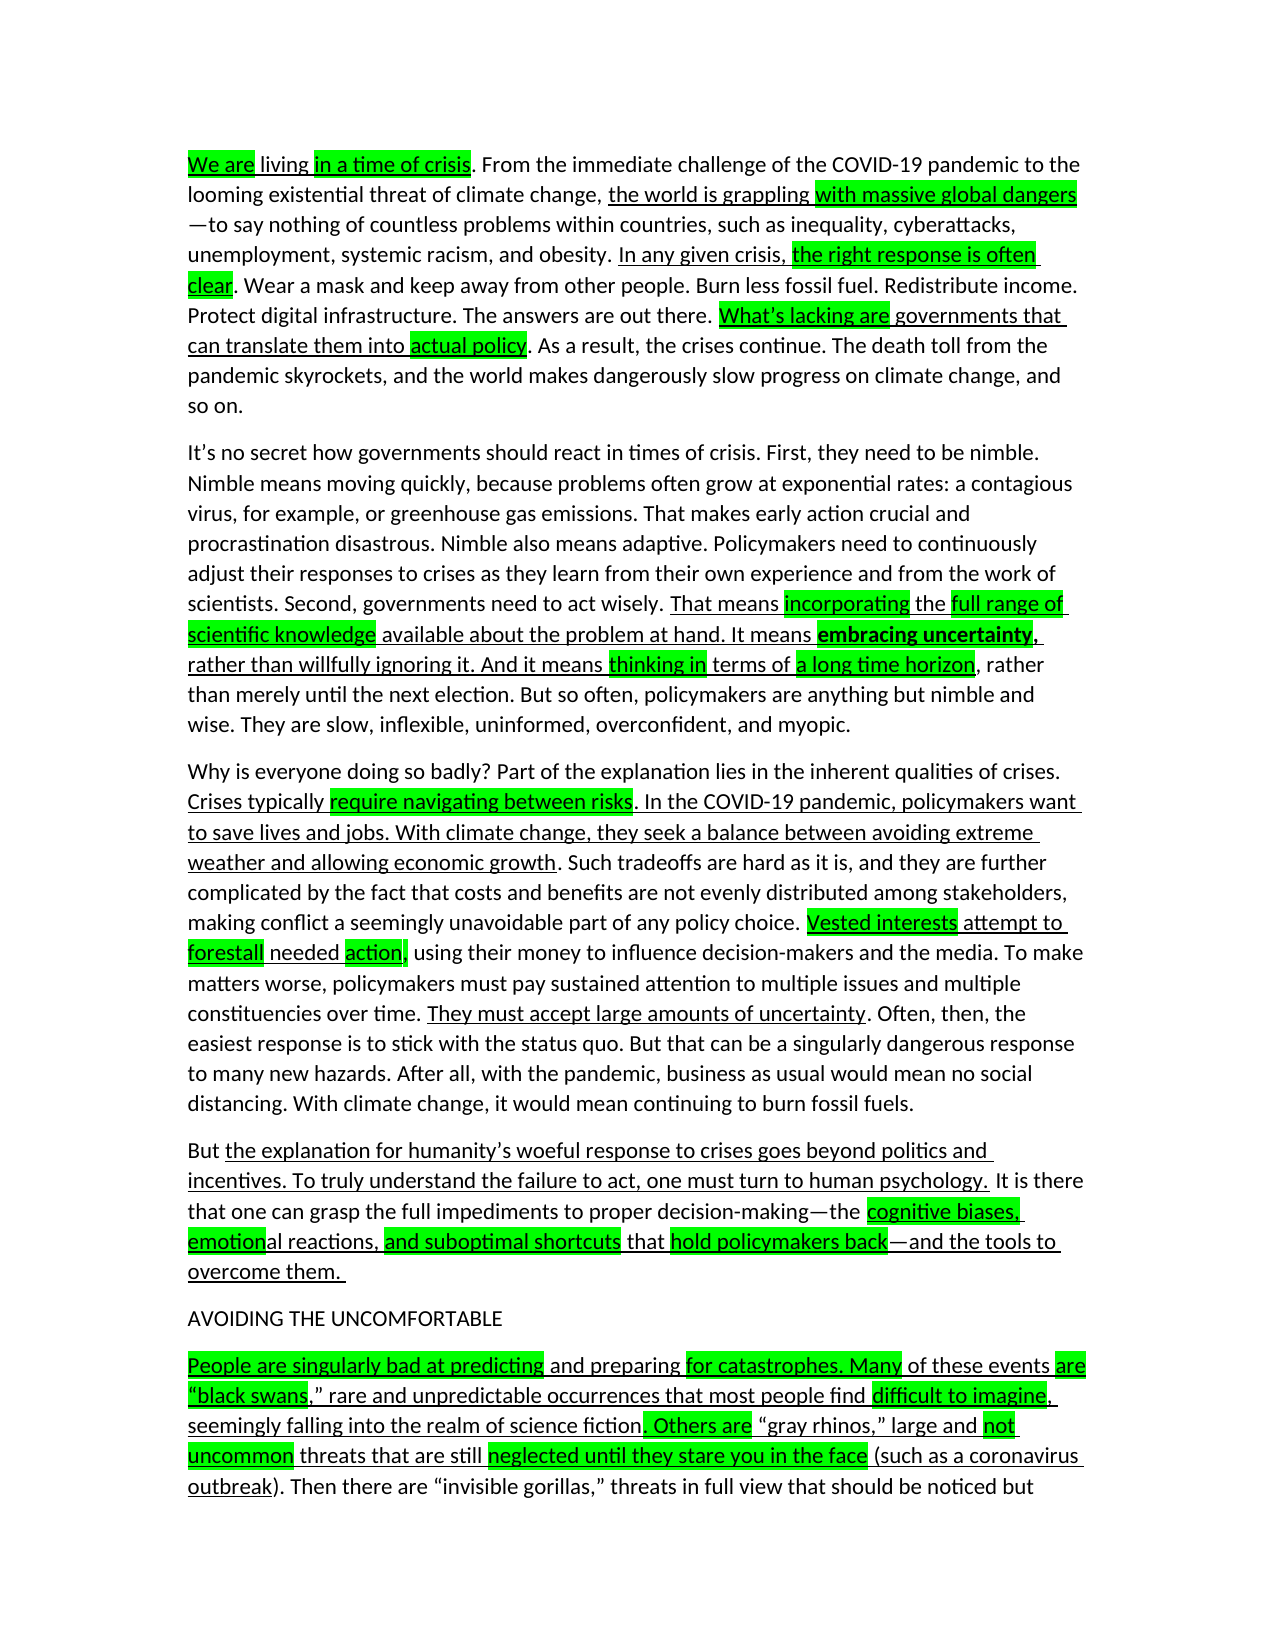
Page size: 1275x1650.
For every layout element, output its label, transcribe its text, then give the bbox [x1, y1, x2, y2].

text We are living in a time of crisis. From the immediate challenge of the COVID-19 pandemic to the looming existential threat of climate change, the world is grappling with massive global dangers—to say nothing of countless problems within countries, such as inequality, cyberattacks, unemployment, systemic racism, and obesity. In any given crisis, the right response is often clear. Wear a mask and keep away from other people. Burn less fossil fuel. Redistribute income. Protect digital infrastructure. The answers are out there. What’s lacking are governments that can translate them into actual policy. As a result, the crises continue. The death toll from the pandemic skyrockets, and the world makes dangerously slow progress on climate change, and so on. [187, 150, 1087, 420]
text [187, 1351, 1087, 1500]
text Why is everyone doing so badly? Part of the explanation lies in the inherent qualities of crises. Crises typically require navigating between risks. In the COVID-19 pandemic, policymakers want to save lives and jobs. With climate change, they seek a balance between avoiding extreme weather and allowing economic growth. Such tradeoffs are hard as it is, and they are further complicated by the fact that costs and benefits are not evenly distributed among stakeholders, making conflict a seemingly unavoidable part of any policy choice. Vested interests attempt to forestall needed action, using their money to influence decision-makers and the media. To make matters worse, policymakers must pay sustained attention to multiple issues and multiple constituencies over time. They must accept large amounts of uncertainty. Often, then, the easiest response is to stick with the status quo. But that can be a singularly dangerous response to many new hazards. After all, with the pandemic, business as usual would mean no social distancing. With climate change, it would mean continuing to burn fossil fuels. [187, 757, 1087, 1118]
text AVOIDING THE UNCOMFORTABLE [187, 1304, 1087, 1332]
text But the explanation for humanity’s woeful response to crises goes beyond politics and incentives. To truly understand the failure to act, one must turn to human psychology. It is there that one can grasp the full impediments to proper decision-making—the cognitive biases, emotional reactions, and suboptimal shortcuts that hold policymakers back—and the tools to overcome them. [187, 1136, 1087, 1285]
text It’s no secret how governments should react in times of crisis. First, they need to be nimble. Nimble means moving quickly, because problems often grow at exponential rates: a contagious virus, for example, or greenhouse gas emissions. That makes early action crucial and procrastination disastrous. Nimble also means adaptive. Policymakers need to continuously adjust their responses to crises as they learn from their own experience and from the work of scientists. Second, governments need to act wisely. That means incorporating the full range of scientific knowledge available about the problem at hand. It means embracing uncertainty, rather than willfully ignoring it. And it means thinking in terms of a long time horizon, rather than merely until the next election. But so often, policymakers are anything but nimble and wise. They are slow, inflexible, uninformed, overconfident, and myopic. [187, 438, 1087, 738]
